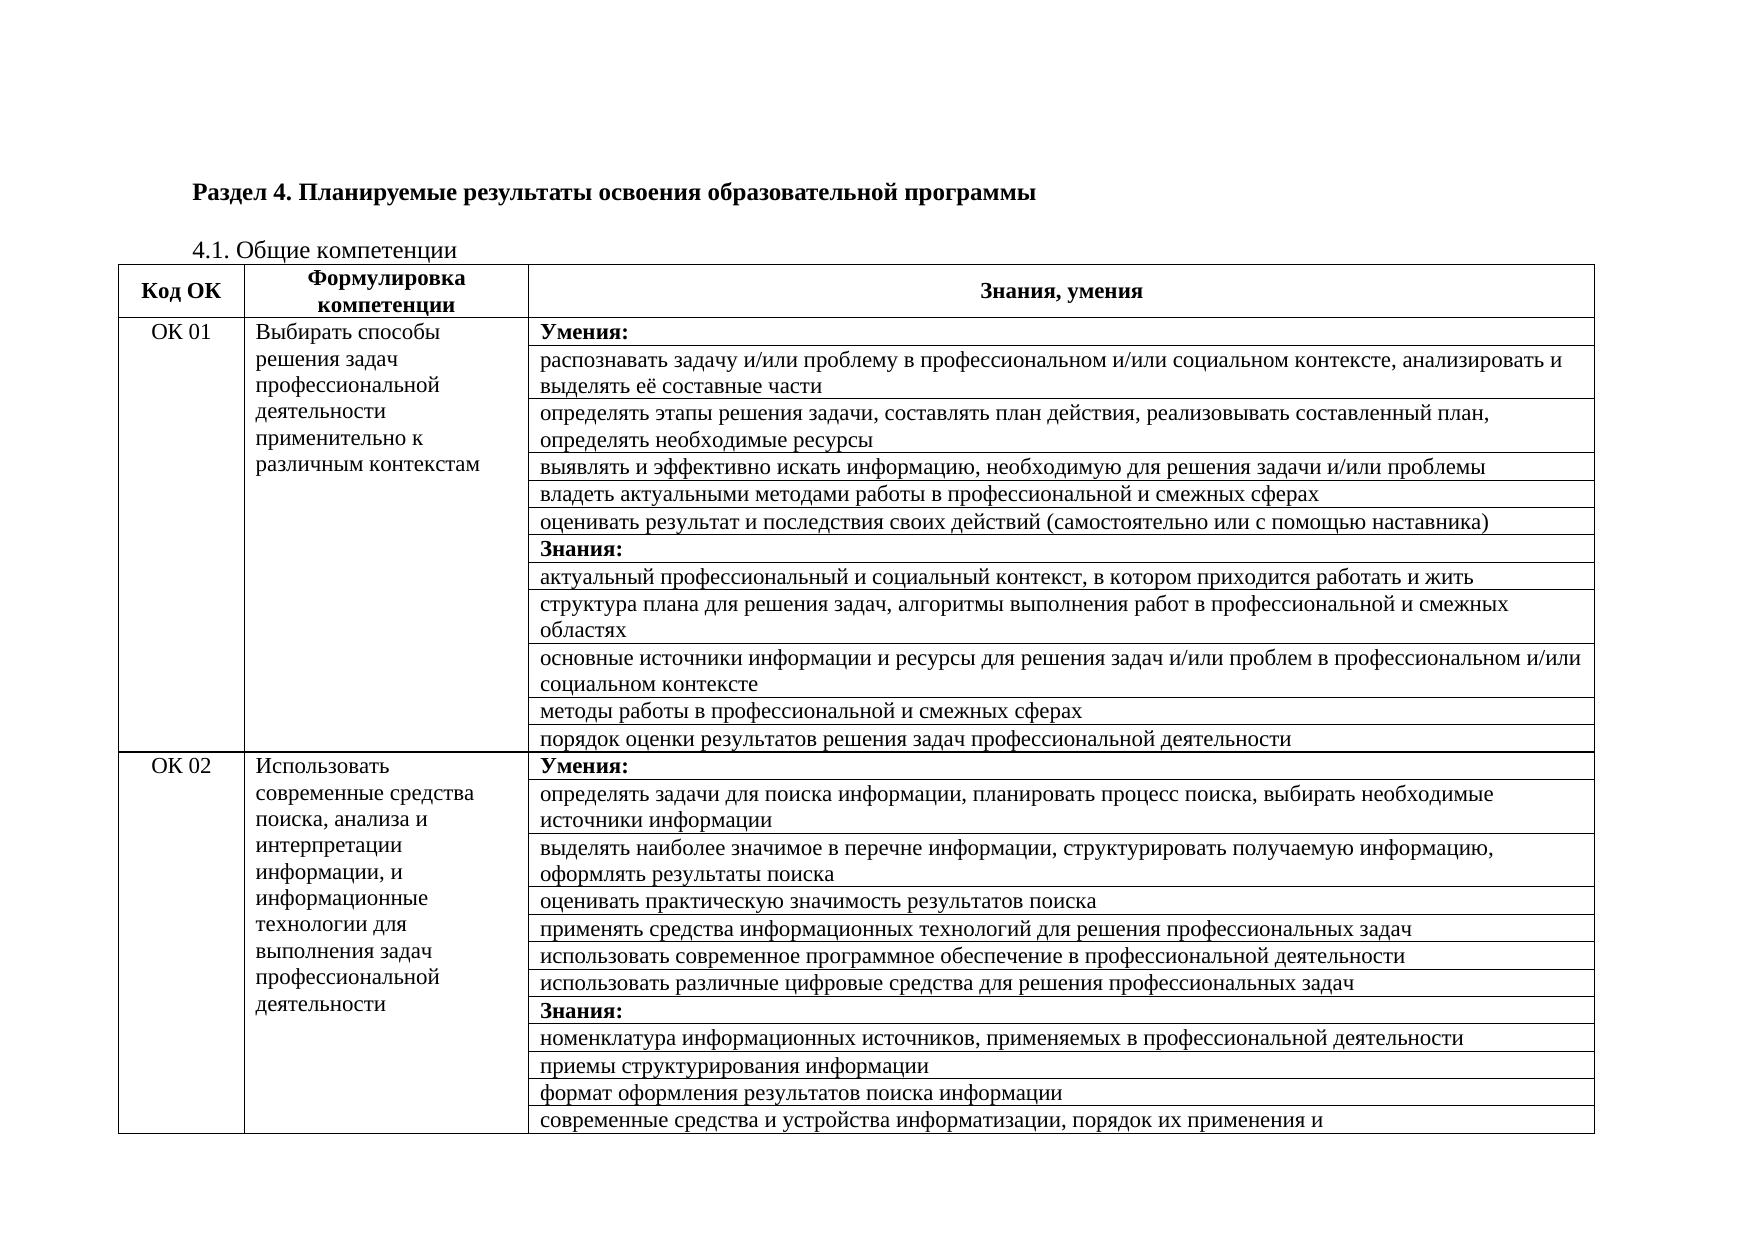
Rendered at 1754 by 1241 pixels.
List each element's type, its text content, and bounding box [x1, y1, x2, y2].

table_cell Умения: [529, 318, 1594, 344]
table_cell оценивать результат и последствия своих действий (самостоятельно или с помощью наставника) [529, 508, 1594, 534]
table_cell формат оформления результатов поиска информации [529, 1079, 1594, 1105]
table_cell распознавать задачу и/или проблему в профессиональном и/или социальном контексте, анализировать и выделять её составные части [529, 346, 1594, 398]
table_cell актуальный профессиональный и социальный контекст, в котором приходится работать и жить [529, 563, 1594, 589]
table_cell Выбирать способы решения задач профессиональной деятельности применительно к различным контекстам [245, 318, 528, 751]
table_cell определять этапы решения задачи, составлять план действия, реализовывать составленный план, определять необходимые ресурсы [529, 399, 1594, 452]
table_cell выявлять и эффективно искать информацию, необходимую для решения задачи и/или проблемы [529, 453, 1594, 479]
table_cell основные источники информации и ресурсы для решения задач и/или проблем в профессиональном и/или социальном контексте [529, 644, 1594, 697]
table_header Код ОК [119, 265, 244, 317]
table_cell Использовать современные средства поиска, анализа и интерпретации информации, и информационные технологии для выполнения задач профессиональной деятельности [245, 753, 528, 1133]
table_cell Знания: [529, 997, 1594, 1023]
text 4.1. Общие компетенции [118, 235, 1595, 263]
table_cell Умения: [529, 753, 1594, 779]
table_cell Знания: [529, 535, 1594, 562]
table_cell приемы структурирования информации [529, 1052, 1594, 1078]
table_header Формулировка компетенции [245, 265, 528, 317]
table_cell методы работы в профессиональной и смежных сферах [529, 698, 1594, 724]
table_cell современные средства и устройства информатизации, порядок их применения и [529, 1106, 1594, 1133]
table_header Знания, умения [529, 265, 1594, 317]
table_cell использовать различные цифровые средства для решения профессиональных задач [529, 970, 1594, 996]
table_cell применять средства информационных технологий для решения профессиональных задач [529, 915, 1594, 941]
table_cell номенклатура информационных источников, применяемых в профессиональной деятельности [529, 1024, 1594, 1051]
table_cell определять задачи для поиска информации, планировать процесс поиска, выбирать необходимые источники информации [529, 780, 1594, 832]
subtitle Раздел 4. Планируемые результаты освоения образовательной программы [118, 177, 1595, 206]
table_cell выделять наиболее значимое в перечне информации, структурировать получаемую информацию, оформлять результаты поиска [529, 834, 1594, 886]
table_cell ОК 02 [119, 753, 244, 1133]
table_cell структура плана для решения задач, алгоритмы выполнения работ в профессиональной и смежных областях [529, 590, 1594, 643]
table_cell порядок оценки результатов решения задач профессиональной деятельности [529, 725, 1594, 751]
table_cell использовать современное программное обеспечение в профессиональной деятельности [529, 942, 1594, 968]
table_cell оценивать практическую значимость результатов поиска [529, 887, 1594, 914]
table_cell владеть актуальными методами работы в профессиональной и смежных сферах [529, 481, 1594, 507]
table_cell ОК 01 [119, 318, 244, 751]
